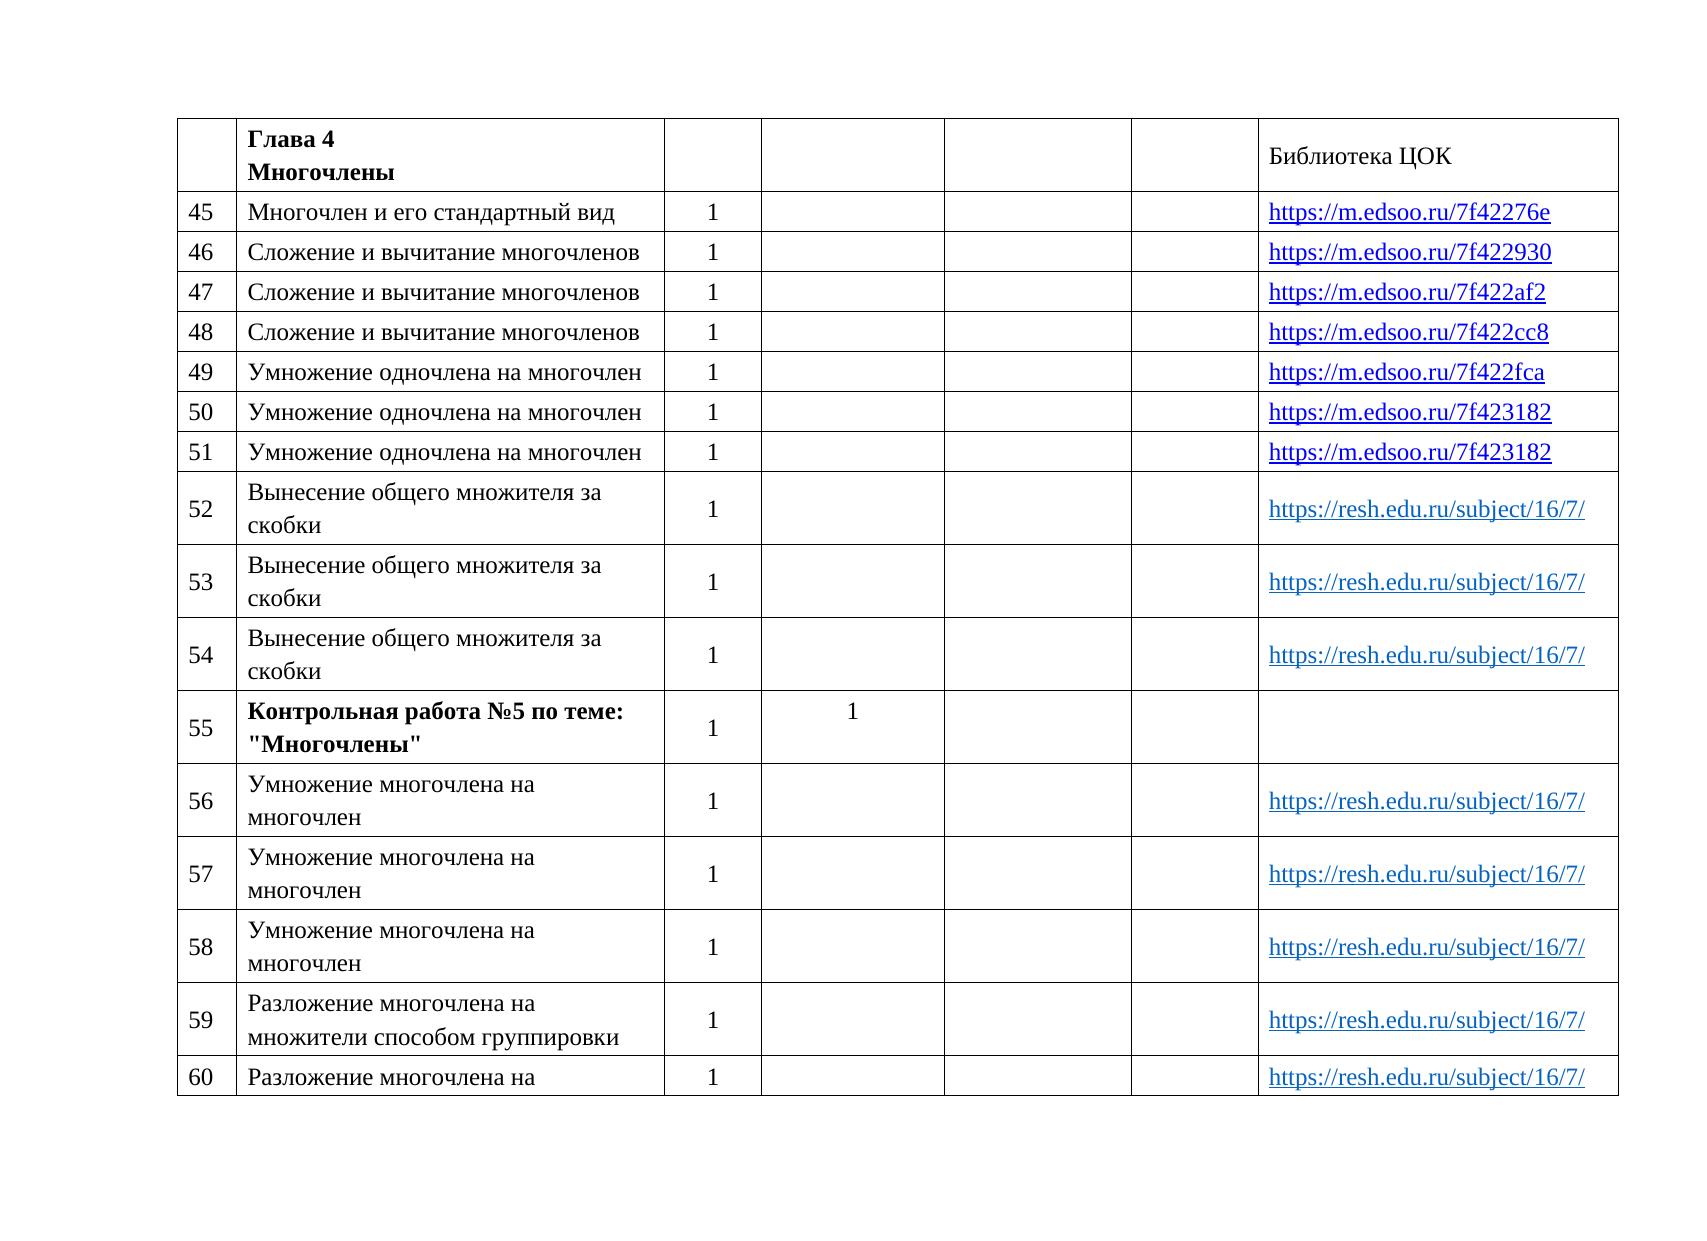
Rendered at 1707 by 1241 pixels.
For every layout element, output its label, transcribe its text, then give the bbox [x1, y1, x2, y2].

table_cell [1132, 1056, 1258, 1095]
table_cell [762, 432, 944, 471]
table_cell 1 [665, 352, 761, 391]
table_cell [1132, 618, 1258, 690]
table_cell 50 [178, 392, 236, 431]
table_cell https://m.edsoo.ru/7f423182 [1259, 392, 1618, 431]
table_cell [1132, 472, 1258, 544]
table_cell 58 [178, 910, 236, 982]
table_cell [945, 1056, 1131, 1095]
table_cell 48 [178, 312, 236, 351]
table_cell [945, 837, 1131, 909]
table_cell [1132, 119, 1258, 191]
table_cell 53 [178, 545, 236, 617]
table_cell [762, 545, 944, 617]
table_cell [762, 392, 944, 431]
table_cell 1 [665, 764, 761, 836]
table_cell 1 [665, 232, 761, 271]
table_cell 1 [665, 272, 761, 311]
table_cell https://resh.edu.ru/subject/16/7/ [1259, 472, 1618, 544]
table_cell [1259, 1056, 1618, 1095]
table_cell 1 [665, 545, 761, 617]
table_cell [1132, 352, 1258, 391]
table_cell [1132, 312, 1258, 351]
table_cell Умножение многочлена на многочлен [237, 837, 664, 909]
table_cell 1 [762, 691, 944, 763]
table_cell 57 [178, 837, 236, 909]
table_cell 1 [665, 837, 761, 909]
table_cell [1132, 983, 1258, 1055]
table_cell 1 [665, 1056, 761, 1095]
table_cell Библиотека ЦОК [1259, 119, 1618, 191]
table_cell https://m.edsoo.ru/7f422af2 [1259, 272, 1618, 311]
table_cell Умножение многочлена на многочлен [237, 910, 664, 982]
table_cell [945, 272, 1131, 311]
table_cell [762, 472, 944, 544]
table_cell 49 [178, 352, 236, 391]
table_cell [945, 119, 1131, 191]
table_cell [1132, 232, 1258, 271]
table_cell [1132, 691, 1258, 763]
table_cell 1 [665, 192, 761, 231]
table_cell 1 [665, 691, 761, 763]
table_cell [1132, 545, 1258, 617]
table_cell 47 [178, 272, 236, 311]
table_cell [945, 232, 1131, 271]
table_cell [762, 837, 944, 909]
table_cell Многочлен и его стандартный вид [237, 192, 664, 231]
table_cell 60 [178, 1056, 236, 1095]
table_cell [945, 545, 1131, 617]
table_cell [1259, 691, 1618, 763]
table_cell 51 [178, 432, 236, 471]
table_cell [178, 119, 236, 191]
table_cell https://m.edsoo.ru/7f422cc8 [1259, 312, 1618, 351]
table_cell [1132, 432, 1258, 471]
table_cell [1132, 192, 1258, 231]
table_cell https://resh.edu.ru/subject/16/7/ [1259, 983, 1618, 1055]
table_cell [945, 983, 1131, 1055]
table_cell https://m.edsoo.ru/7f422fca [1259, 352, 1618, 391]
table_cell [762, 119, 944, 191]
table_cell Сложение и вычитание многочленов [237, 272, 664, 311]
table_cell Вынесение общего множителя за скобки [237, 618, 664, 690]
table_cell [945, 392, 1131, 431]
table_cell https://resh.edu.ru/subject/16/7/ [1259, 764, 1618, 836]
table_cell [945, 432, 1131, 471]
table_cell [945, 472, 1131, 544]
table_cell 45 [178, 192, 236, 231]
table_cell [237, 983, 664, 1055]
table_cell https://m.edsoo.ru/7f422930 [1259, 232, 1618, 271]
table_cell [945, 764, 1131, 836]
table_cell [762, 192, 944, 231]
table_cell Умножение многочлена на многочлен [237, 764, 664, 836]
table_cell [945, 192, 1131, 231]
table_cell Сложение и вычитание многочленов [237, 232, 664, 271]
table_cell [1132, 910, 1258, 982]
table_cell [1132, 272, 1258, 311]
table_cell Сложение и вычитание многочленов [237, 312, 664, 351]
table_cell https://resh.edu.ru/subject/16/7/ [1259, 910, 1618, 982]
table_cell [762, 910, 944, 982]
table_cell [762, 352, 944, 391]
table_cell Умножение одночлена на многочлен [237, 432, 664, 471]
table_cell [762, 618, 944, 690]
table_cell https://resh.edu.ru/subject/16/7/ [1259, 545, 1618, 617]
table_cell [945, 910, 1131, 982]
table_cell 1 [665, 910, 761, 982]
table_cell [1132, 392, 1258, 431]
table_cell 1 [665, 618, 761, 690]
table_cell Вынесение общего множителя за скобки [237, 472, 664, 544]
table_cell 56 [178, 764, 236, 836]
table_cell [945, 352, 1131, 391]
table_cell 54 [178, 618, 236, 690]
table_cell Глава 4 Многочлены [237, 119, 664, 191]
table_cell https://resh.edu.ru/subject/16/7/ [1259, 618, 1618, 690]
table_cell [762, 764, 944, 836]
table_cell [762, 983, 944, 1055]
table_cell [762, 232, 944, 271]
table_cell [1132, 837, 1258, 909]
table_cell 1 [665, 983, 761, 1055]
table_cell 1 [665, 472, 761, 544]
table_cell Контрольная работа №5 по теме: "Многочлены" [237, 691, 664, 763]
table_cell Умножение одночлена на многочлен [237, 392, 664, 431]
table_cell https://resh.edu.ru/subject/16/7/ [1259, 837, 1618, 909]
table_cell 46 [178, 232, 236, 271]
table_cell [665, 119, 761, 191]
table_cell 55 [178, 691, 236, 763]
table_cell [237, 1056, 664, 1095]
table_cell 59 [178, 983, 236, 1055]
table_cell [945, 312, 1131, 351]
table_cell [762, 272, 944, 311]
table_cell [762, 312, 944, 351]
table_cell [945, 691, 1131, 763]
table_cell [762, 1056, 944, 1095]
table_cell 1 [665, 432, 761, 471]
table_cell 52 [178, 472, 236, 544]
table_cell Умножение одночлена на многочлен [237, 352, 664, 391]
table_cell [1132, 764, 1258, 836]
table_cell 1 [665, 312, 761, 351]
table_cell Вынесение общего множителя за скобки [237, 545, 664, 617]
table_cell https://m.edsoo.ru/7f423182 [1259, 432, 1618, 471]
table_cell [945, 618, 1131, 690]
table_cell https://m.edsoo.ru/7f42276e [1259, 192, 1618, 231]
table_cell 1 [665, 392, 761, 431]
